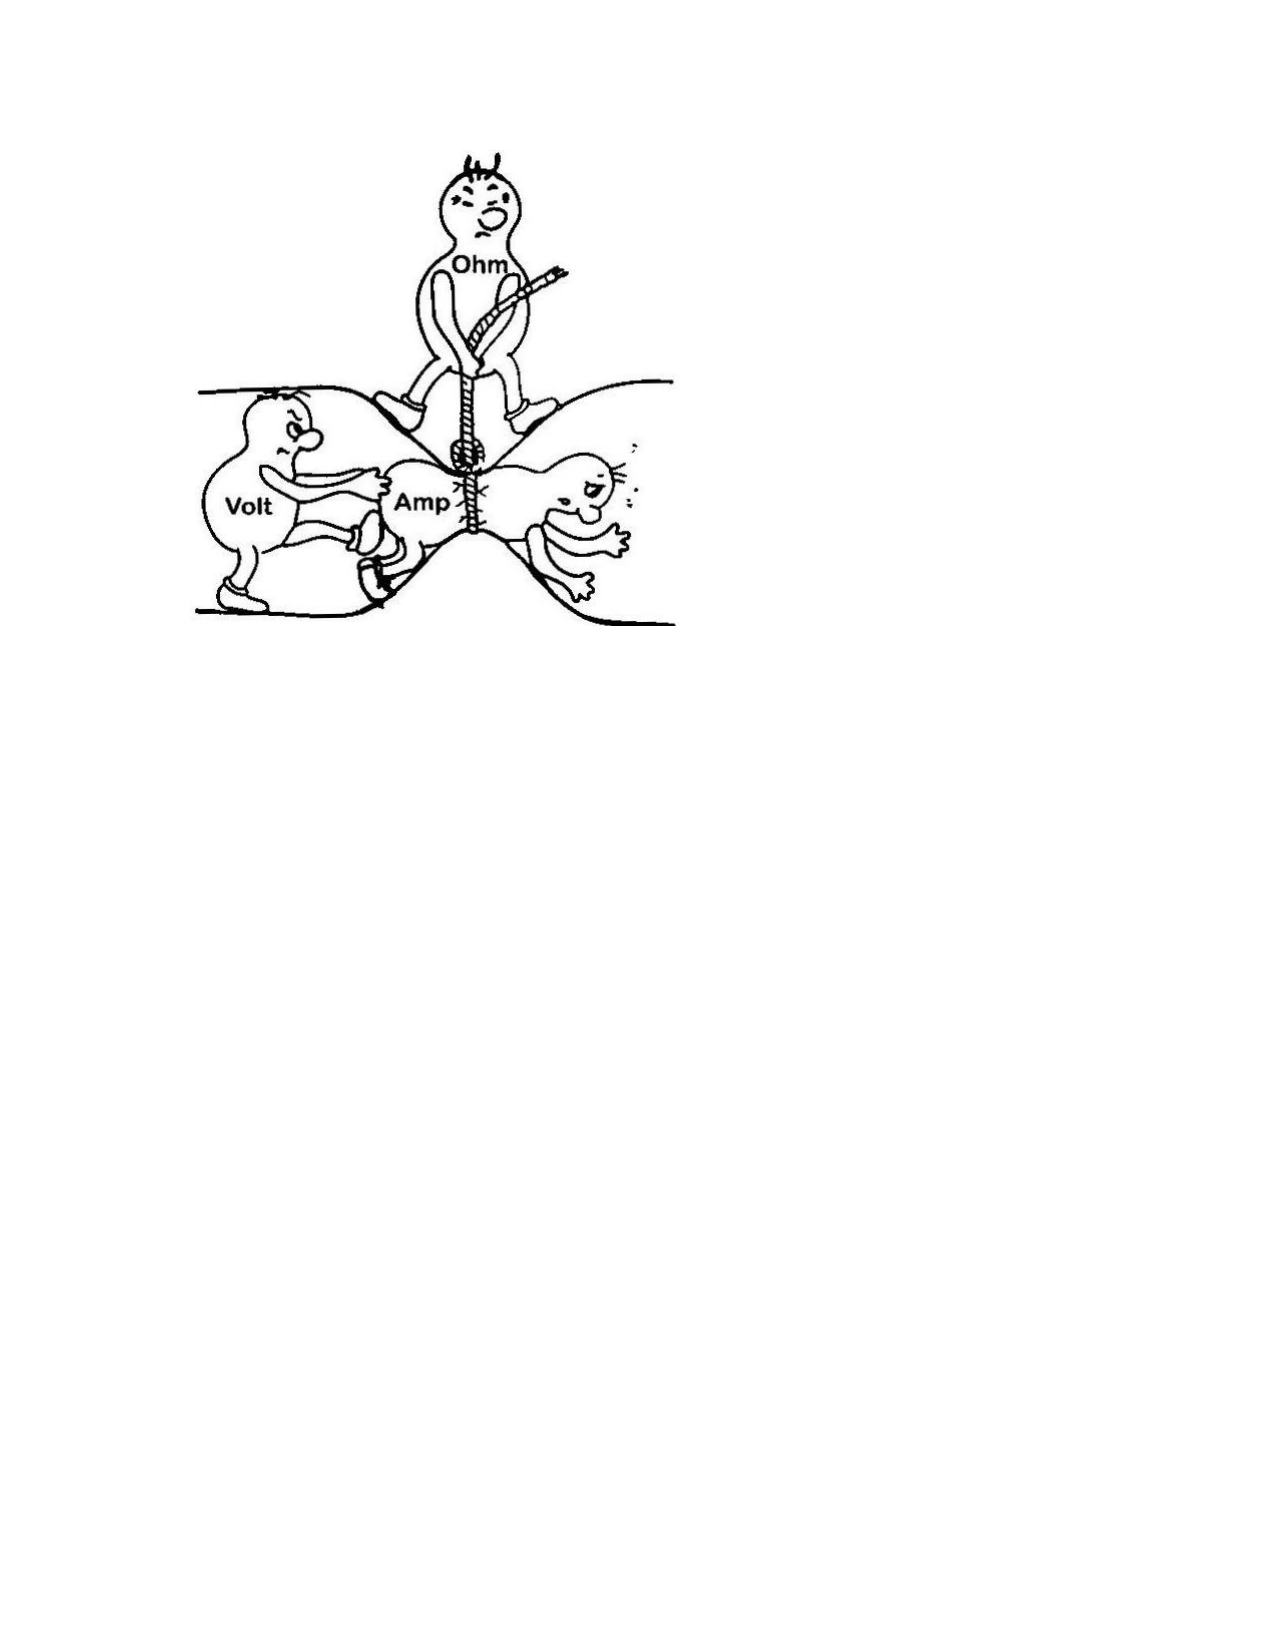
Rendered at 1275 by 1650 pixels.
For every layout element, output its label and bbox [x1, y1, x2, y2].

picture [187, 150, 683, 626]
